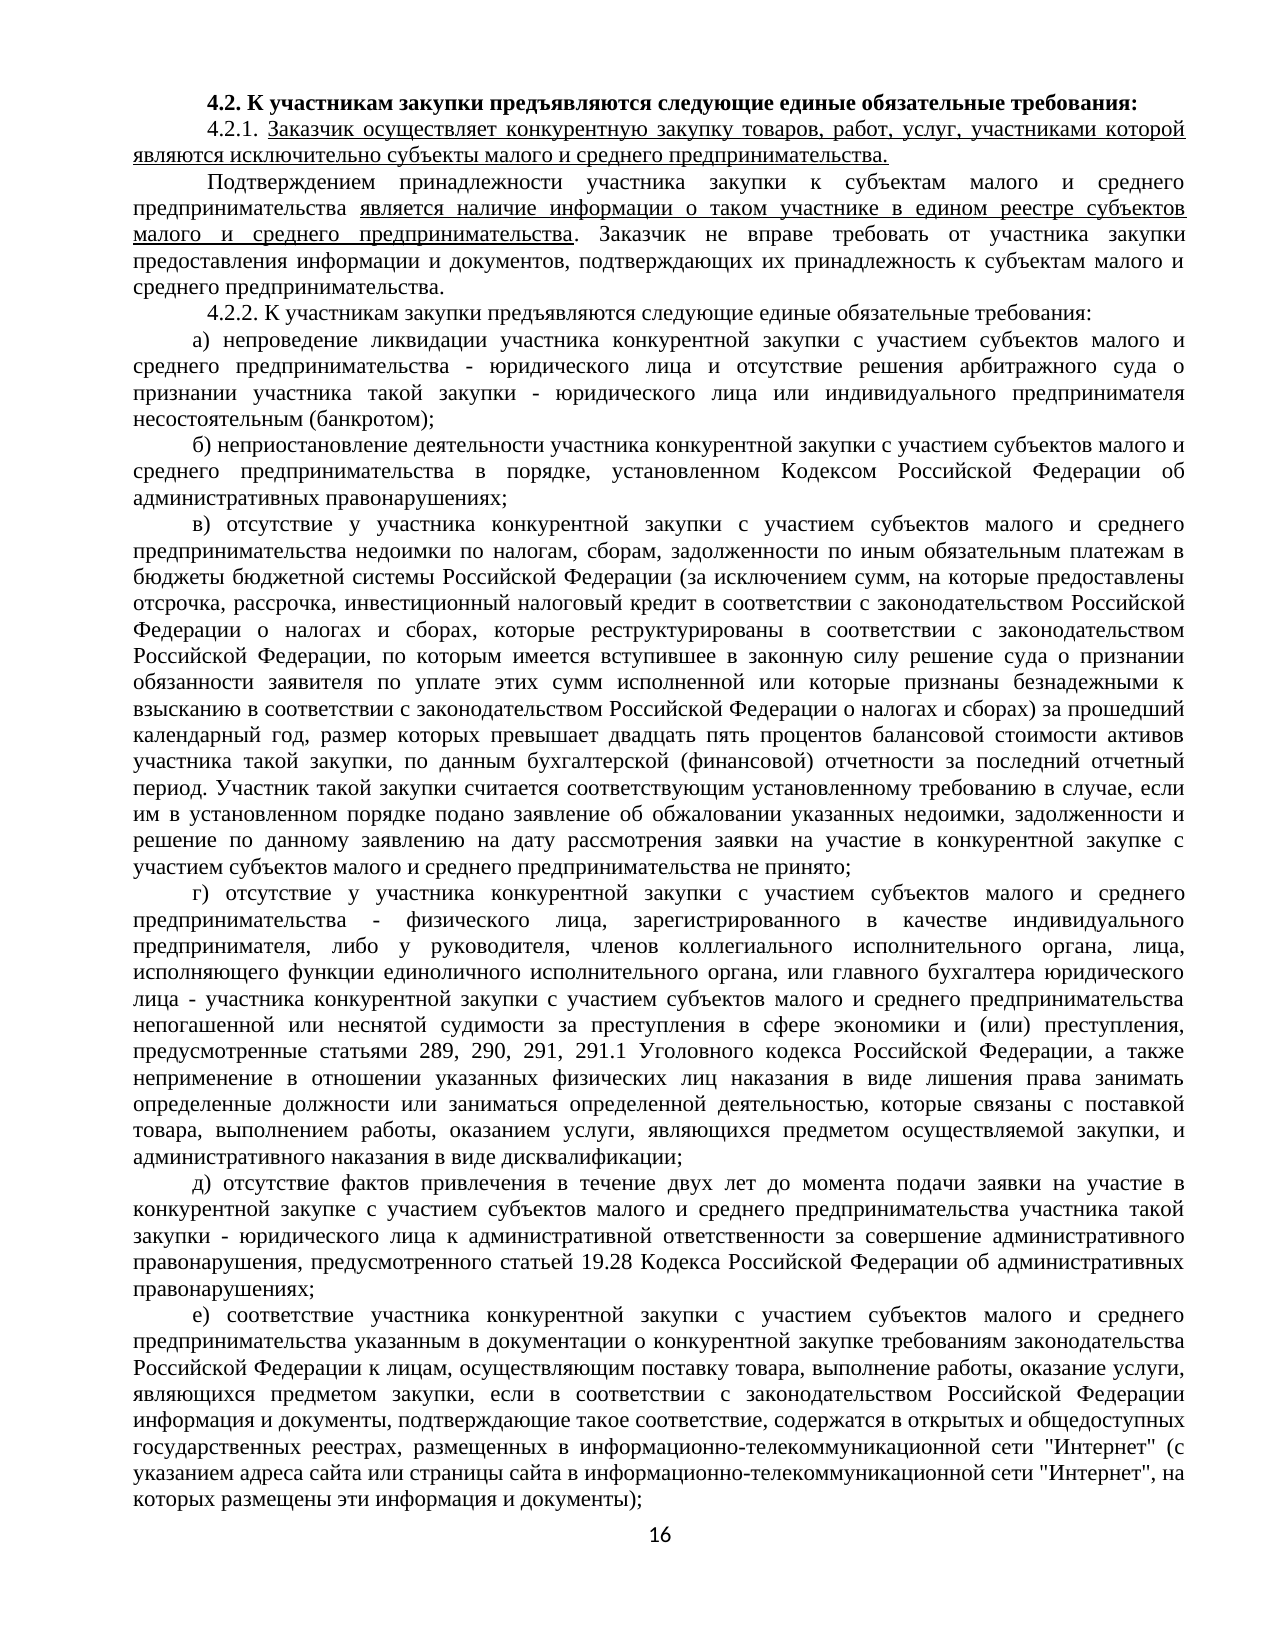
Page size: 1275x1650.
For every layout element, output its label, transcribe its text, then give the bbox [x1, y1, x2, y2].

text Подтверждением принадлежности участника закупки к субъектам малого и среднего предпринимательства является наличие информации о таком участнике в едином реестре субъектов малого и среднего предпринимательства. Заказчик не вправе требовать от участника закупки предоставления информации и документов, подтверждающих их принадлежность к субъектам малого и среднего предпринимательства. [133, 168, 1186, 299]
text 4.2.1. Заказчик осуществляет конкурентную закупку товаров, работ, услуг, участниками которой являются исключительно субъекты малого и среднего предпринимательства. [133, 115, 1186, 168]
text г) отсутствие у участника конкурентной закупки с участием субъектов малого и среднего предпринимательства - физического лица, зарегистрированного в качестве индивидуального предпринимателя, либо у руководителя, членов коллегиального исполнительного органа, лица, исполняющего функции единоличного исполнительного органа, или главного бухгалтера юридического лица - участника конкурентной закупки с участием субъектов малого и среднего предпринимательства непогашенной или неснятой судимости за преступления в сфере экономики и (или) преступления, предусмотренные статьями 289, 290, 291, 291.1 Уголовного кодекса Российской Федерации, а также неприменение в отношении указанных физических лиц наказания в виде лишения права занимать определенные должности или заниматься определенной деятельностью, которые связаны с поставкой товара, выполнением работы, оказанием услуги, являющихся предметом осуществляемой закупки, и административного наказания в виде дисквалификации; [133, 879, 1186, 1169]
text б) неприостановление деятельности участника конкурентной закупки с участием субъектов малого и среднего предпринимательства в порядке, установленном Кодексом Российской Федерации об административных правонарушениях; [133, 431, 1186, 510]
text 4.2. К участникам закупки предъявляются следующие единые обязательные требования: [133, 89, 1186, 115]
text 4.2.2. К участникам закупки предъявляются следующие единые обязательные требования: [133, 299, 1186, 326]
text е) соответствие участника конкурентной закупки с участием субъектов малого и среднего предпринимательства указанным в документации о конкурентной закупке требованиям законодательства Российской Федерации к лицам, осуществляющим поставку товара, выполнение работы, оказание услуги, являющихся предметом закупки, если в соответствии с законодательством Российской Федерации информация и документы, подтверждающие такое соответствие, содержатся в открытых и общедоступных государственных реестрах, размещенных в информационно-телекоммуникационной сети "Интернет" (с указанием адреса сайта или страницы сайта в информационно-телекоммуникационной сети "Интернет", на которых размещены эти информация и документы); [133, 1301, 1186, 1512]
text д) отсутствие фактов привлечения в течение двух лет до момента подачи заявки на участие в конкурентной закупке с участием субъектов малого и среднего предпринимательства участника такой закупки - юридического лица к административной ответственности за совершение административного правонарушения, предусмотренного статьей 19.28 Кодекса Российской Федерации об административных правонарушениях; [133, 1169, 1186, 1301]
text а) непроведение ликвидации участника конкурентной закупки с участием субъектов малого и среднего предпринимательства - юридического лица и отсутствие решения арбитражного суда о признании участника такой закупки - юридического лица или индивидуального предпринимателя несостоятельным (банкротом); [133, 326, 1186, 431]
text в) отсутствие у участника конкурентной закупки с участием субъектов малого и среднего предпринимательства недоимки по налогам, сборам, задолженности по иным обязательным платежам в бюджеты бюджетной системы Российской Федерации (за исключением сумм, на которые предоставлены отсрочка, рассрочка, инвестиционный налоговый кредит в соответствии с законодательством Российской Федерации о налогах и сборах, которые реструктурированы в соответствии с законодательством Российской Федерации, по которым имеется вступившее в законную силу решение суда о признании обязанности заявителя по уплате этих сумм исполненной или которые признаны безнадежными к взысканию в соответствии с законодательством Российской Федерации о налогах и сборах) за прошедший календарный год, размер которых превышает двадцать пять процентов балансовой стоимости активов участника такой закупки, по данным бухгалтерской (финансовой) отчетности за последний отчетный период. Участник такой закупки считается соответствующим установленному требованию в случае, если им в установленном порядке подано заявление об обжаловании указанных недоимки, задолженности и решение по данному заявлению на дату рассмотрения заявки на участие в конкурентной закупке с участием субъектов малого и среднего предпринимательства не принято; [133, 510, 1186, 879]
